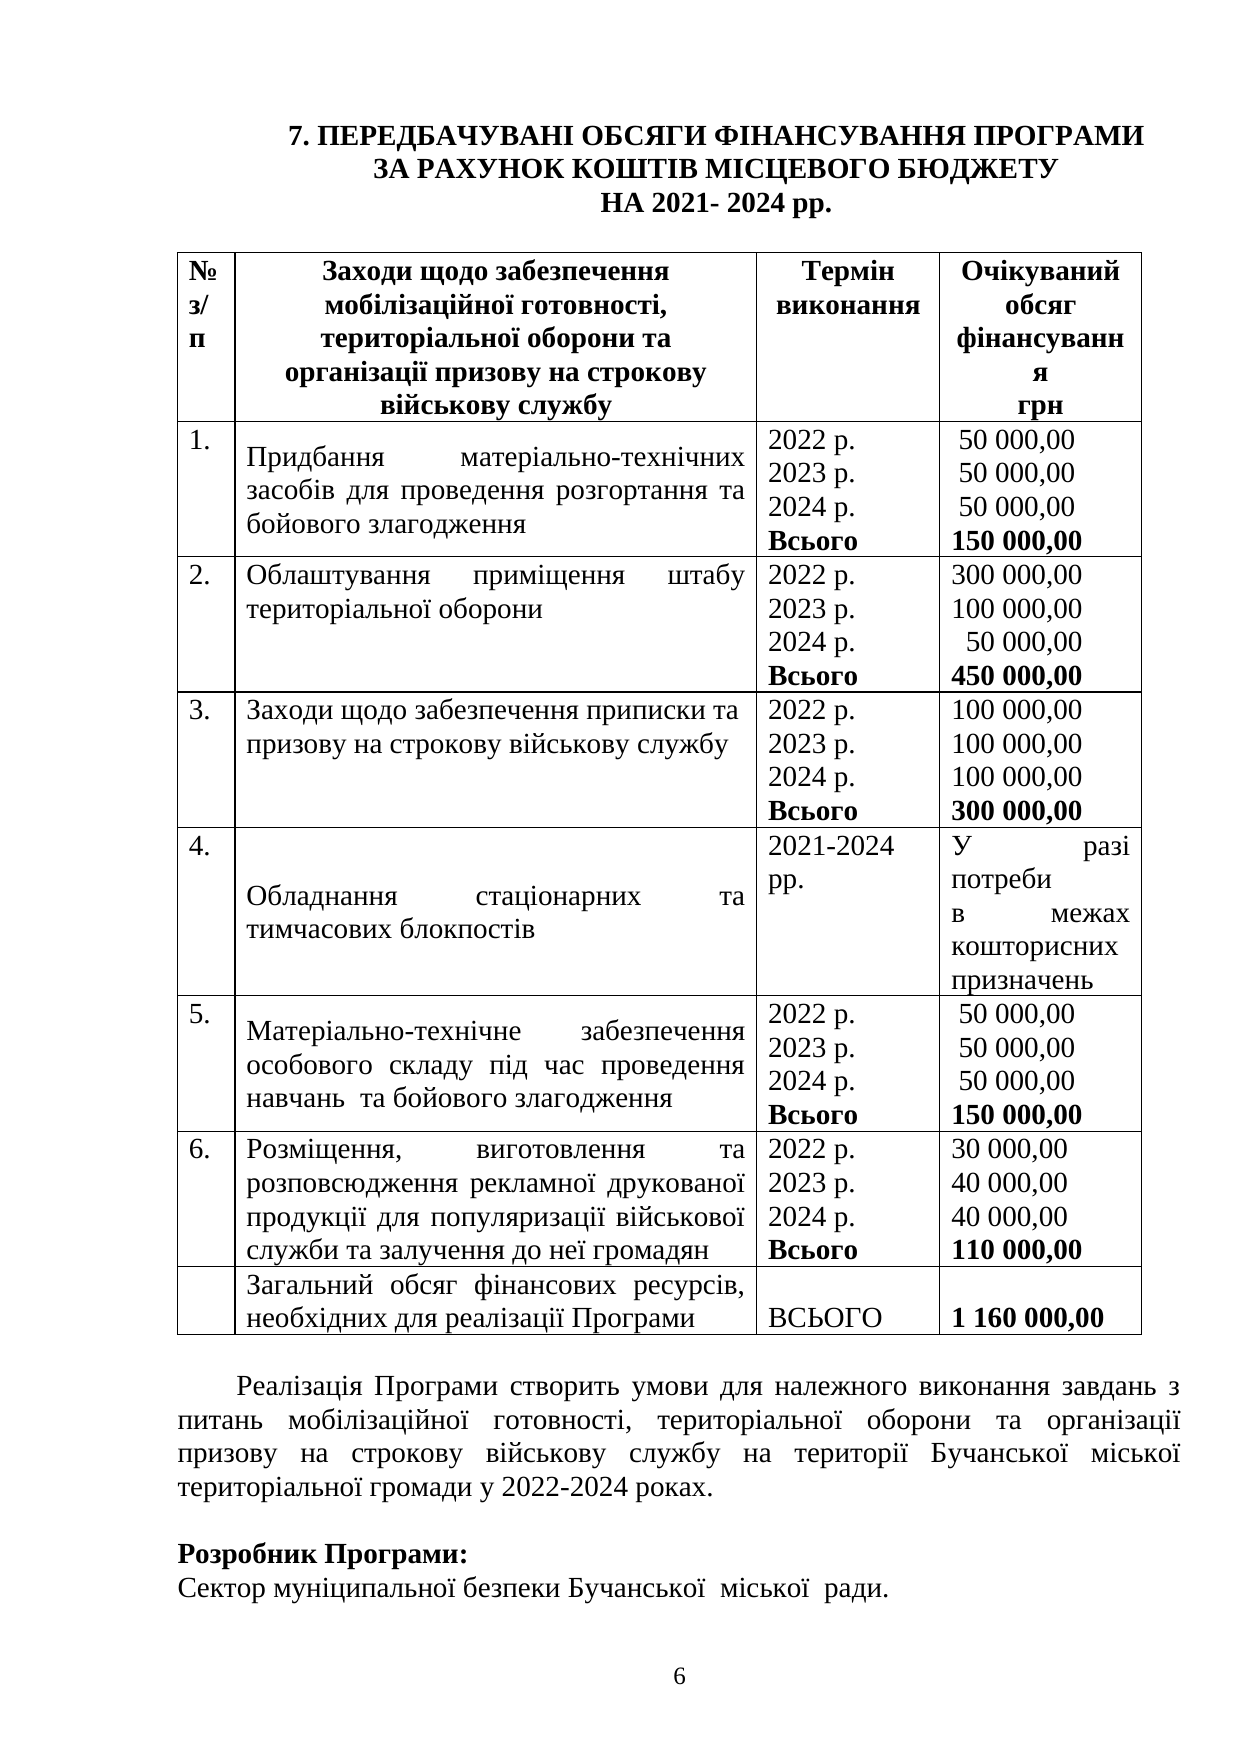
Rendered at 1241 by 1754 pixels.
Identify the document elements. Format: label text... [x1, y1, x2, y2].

table_cell 5. [178, 996, 234, 1131]
table_cell [178, 1267, 234, 1334]
text 7. ПЕРЕДБАЧУВАНІ ОБСЯГИ ФІНАНСУВАННЯ ПРОГРАМИ [177, 118, 1181, 152]
table_header Заходи щодо забезпечення мобілізаційної готовності, територіальної оборони та організації призову на строкову військову службу [236, 253, 756, 421]
text Сектор муніципальної безпеки Бучанської міської ради. [177, 1570, 1181, 1603]
table_cell 50 000,00 50 000,00 50 000,00 150 000,00 [940, 996, 1141, 1131]
table_cell 2022 р. 2023 р. 2024 р. Всього [757, 996, 939, 1131]
table_cell 2. [178, 557, 234, 691]
table_cell 300 000,00 100 000,00 50 000,00 450 000,00 [940, 557, 1141, 691]
table_cell Заходи щодо забезпечення приписки та призову на строкову військову службу [236, 693, 756, 827]
table_header № з/п [178, 253, 234, 421]
table_cell 30 000,00 40 000,00 40 000,00 110 000,00 [940, 1132, 1141, 1266]
table_cell Матеріально-технічне забезпечення особового складу під час проведення навчань та бойового злагодження [236, 996, 756, 1131]
table_cell 4. [178, 828, 234, 995]
table_cell Розміщення, виготовлення та розповсюдження рекламної друкованої продукції для популяризації військової служби та залучення до неї громадян [236, 1132, 756, 1266]
table_cell Загальний обсяг фінансових ресурсів, необхідних для реалізації Програми [236, 1267, 756, 1334]
text НА 2021- 2024 рр. [177, 185, 1181, 219]
text Розробник Програми: [177, 1536, 1181, 1570]
table_cell 1 160 000,00 [940, 1267, 1141, 1334]
table_cell 3. [178, 693, 234, 827]
table_cell 2022 р. 2023 р. 2024 р. Всього [757, 693, 939, 827]
text ЗА РАХУНОК КОШТІВ МІСЦЕВОГО БЮДЖЕТУ [177, 152, 1181, 185]
table_cell Обладнання стаціонарних та тимчасових блокпостів [236, 828, 756, 995]
table_cell 2022 р. 2023 р. 2024 р. Всього [757, 422, 939, 556]
table_cell 2022 р. 2023 р. 2024 р. Всього [757, 1132, 939, 1266]
table_cell ВСЬОГО [757, 1267, 939, 1334]
table_header Термін виконання [757, 253, 939, 421]
table_cell У разі потреби в межах кошторисних призначень [940, 828, 1141, 995]
text Реалізація Програми створить умови для належного виконання завдань з питань мобілізаційної готовності, територіальної оборони та організації призову на строкову військову службу на території Бучанської міської територіальної громади у 2022-2024 роках. [177, 1368, 1181, 1503]
table_cell 6. [178, 1132, 234, 1266]
table_cell Облаштування приміщення штабу територіальної оборони [236, 557, 756, 691]
table_cell 2021-2024 рр. [757, 828, 939, 995]
table_cell 2022 р. 2023 р. 2024 р. Всього [757, 557, 939, 691]
table_cell Придбання матеріально-технічних засобів для проведення розгортання та бойового злагодження [236, 422, 756, 556]
table_cell 50 000,00 50 000,00 50 000,00 150 000,00 [940, 422, 1141, 556]
table_cell 100 000,00 100 000,00 100 000,00 300 000,00 [940, 693, 1141, 827]
table_header Очікуваний обсяг фінансування грн [940, 253, 1141, 421]
table_cell 1. [178, 422, 234, 556]
